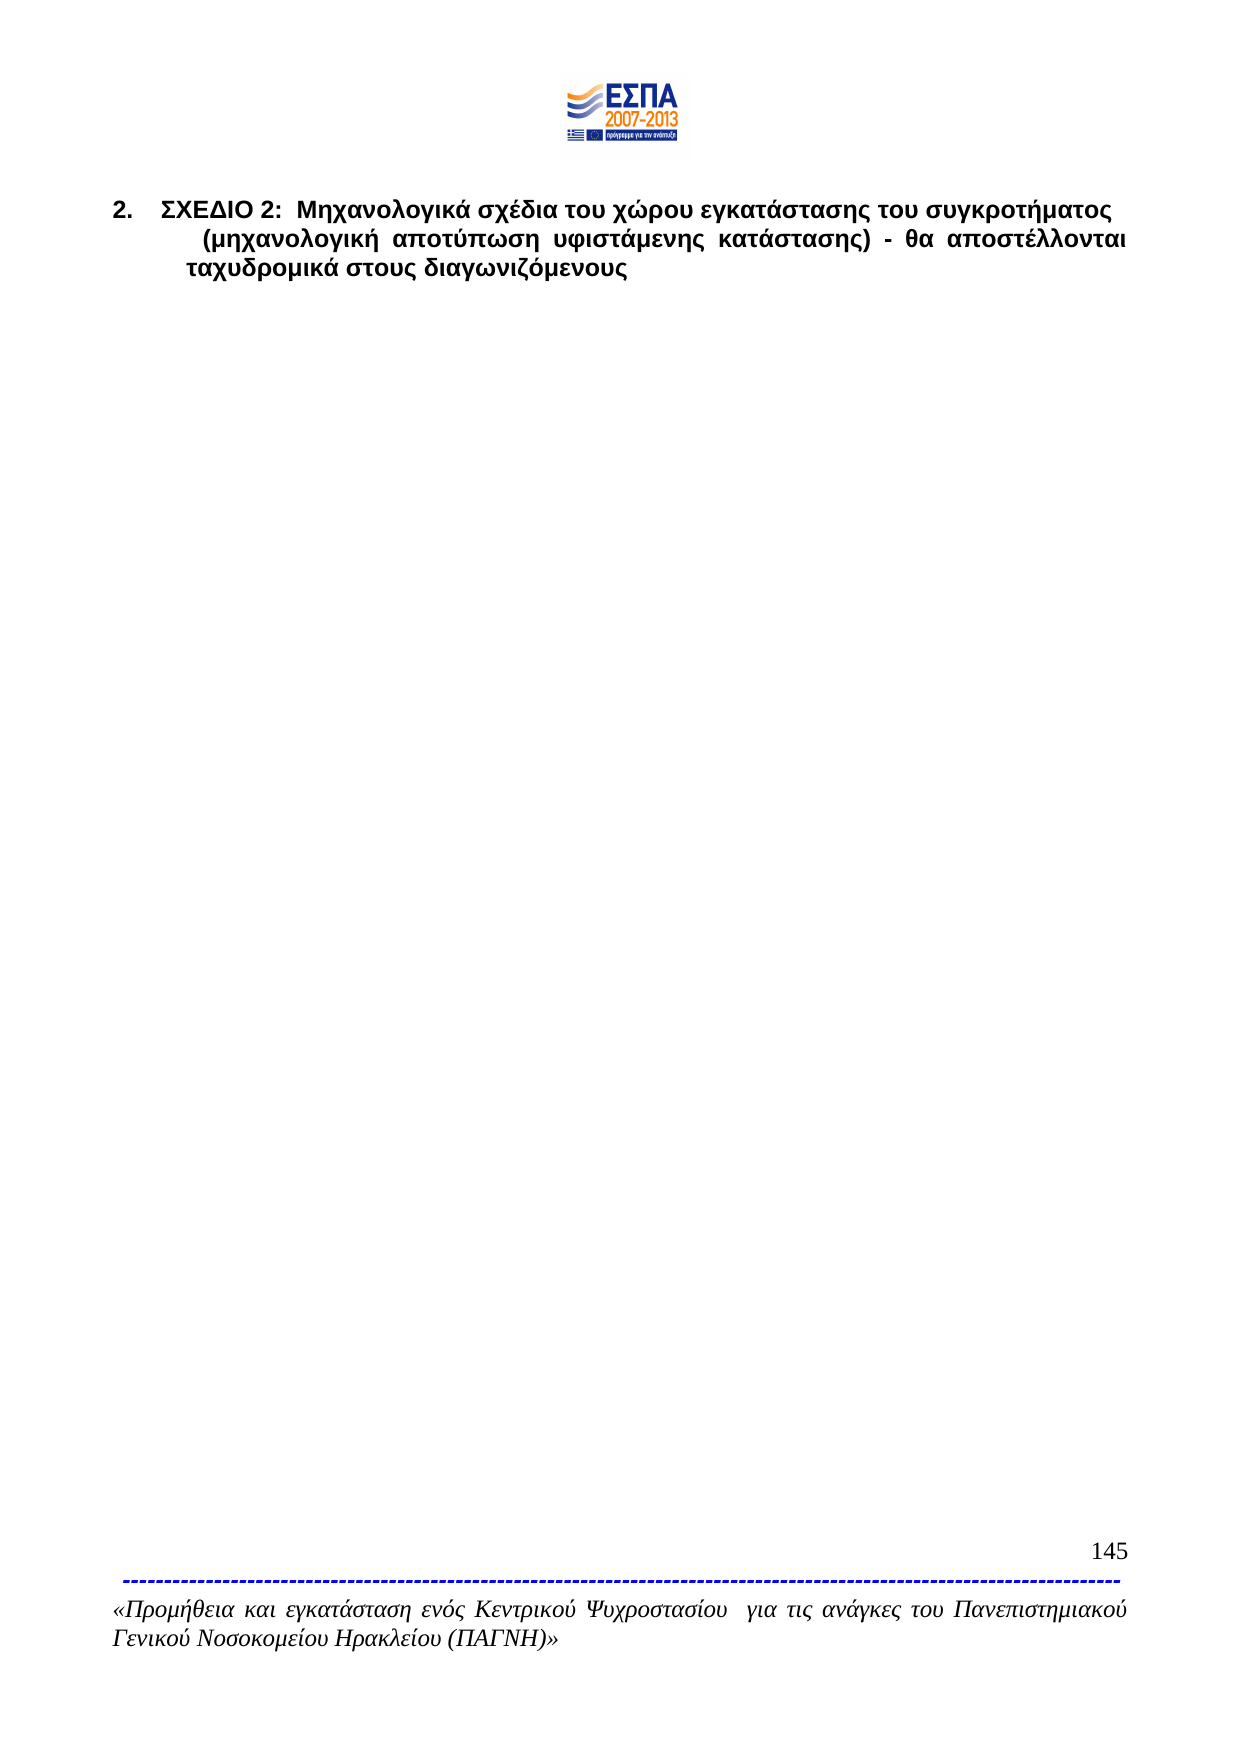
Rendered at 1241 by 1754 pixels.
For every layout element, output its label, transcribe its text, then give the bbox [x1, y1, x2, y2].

text 2. ΣΧΕΔΙΟ 2: Μηχανολογικά σχέδια του χώρου εγκατάστασης του συγκροτήματος [112, 195, 1128, 224]
picture [558, 73, 690, 162]
text (μηχανολογική αποτύπωση υφιστάμενης κατάστασης) - θα αποστέλλονται ταχυδρομικά στους διαγωνιζόμενους [112, 224, 1128, 282]
